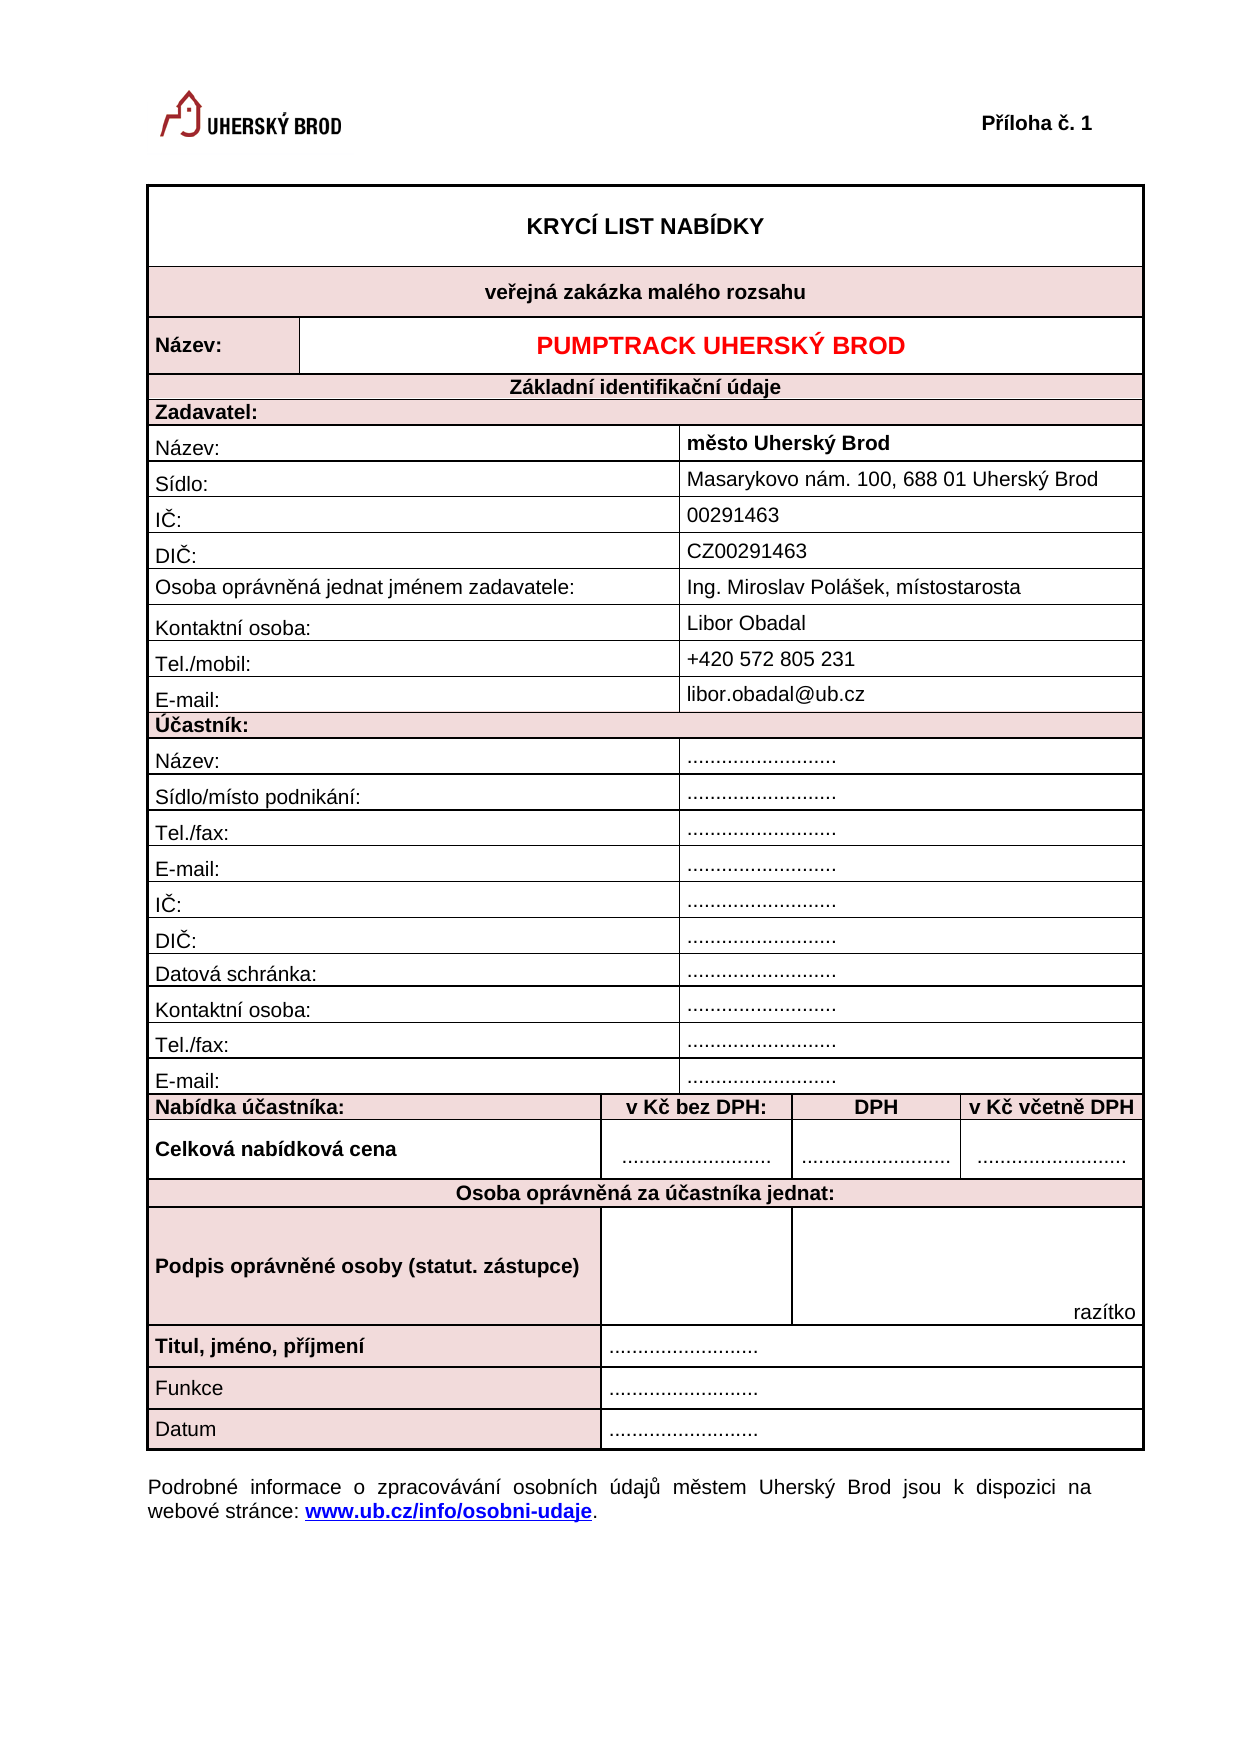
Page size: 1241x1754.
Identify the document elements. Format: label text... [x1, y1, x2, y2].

table_cell město Uherský Brod [680, 426, 1142, 460]
table_cell .......................... [680, 1059, 1142, 1093]
table_cell .......................... [680, 846, 1142, 881]
table_cell .......................... [680, 739, 1142, 773]
table_cell v Kč bez DPH: [602, 1095, 791, 1119]
table_cell E-mail: [149, 1059, 679, 1093]
table_cell E-mail: [149, 846, 679, 881]
table_cell Libor Obadal [680, 605, 1142, 639]
table_cell E-mail: [149, 677, 679, 711]
table_cell Datum [149, 1410, 600, 1448]
table_cell Tel./mobil: [149, 641, 679, 676]
text Podrobné informace o zpracovávání osobních údajů městem Uherský Brod jsou k dispozici na webové stránce: www.ub.cz/info/osobni-udaje. [148, 1475, 1092, 1523]
table_cell 00291463 [680, 497, 1142, 532]
table_cell Podpis oprávněné osoby (statut. zástupce) [149, 1208, 600, 1324]
table_cell Nabídka účastníka: [149, 1095, 600, 1119]
table_cell Sídlo/místo podnikání: [149, 775, 679, 809]
table_cell .......................... [793, 1120, 960, 1178]
table_cell Celková nabídková cena [149, 1120, 600, 1178]
table_cell .......................... [602, 1410, 1142, 1448]
table_cell Název: [149, 318, 299, 373]
table_cell IČ: [149, 497, 679, 532]
table_cell PUMPTRACK uherský Brod [300, 318, 1142, 373]
picture [147, 73, 354, 155]
table_cell DIČ: [149, 918, 679, 953]
table_cell .......................... [680, 1023, 1142, 1057]
table_cell .......................... [961, 1120, 1142, 1178]
table_cell DIČ: [149, 533, 679, 568]
table_cell .......................... [602, 1326, 1142, 1366]
table_cell Kontaktní osoba: [149, 605, 679, 639]
table_cell Funkce [149, 1368, 600, 1408]
table_cell .......................... [680, 918, 1142, 953]
table_cell Osoba oprávněná jednat jménem zadavatele: [149, 569, 679, 604]
table_cell libor.obadal@ub.cz [680, 677, 1142, 711]
table_cell v Kč včetně DPH [961, 1095, 1142, 1119]
table_cell Sídlo: [149, 462, 679, 496]
table_header KRYCÍ LIST NABÍDKY [149, 187, 1142, 266]
table_cell Zadavatel: [149, 400, 1142, 424]
table_cell .......................... [680, 987, 1142, 1021]
table_cell veřejná zakázka malého rozsahu [149, 267, 1142, 316]
table_cell +420 572 805 231 [680, 641, 1142, 676]
table_cell Tel./fax: [149, 811, 679, 845]
table_cell Kontaktní osoba: [149, 987, 679, 1021]
table_cell Základní identifikační údaje [149, 375, 1142, 398]
table_cell Datová schránka: [149, 954, 679, 985]
table_cell [602, 1208, 791, 1324]
table_cell Tel./fax: [149, 1023, 679, 1057]
table_cell Titul, jméno, příjmení [149, 1326, 600, 1366]
table_cell Masarykovo nám. 100, 688 01 Uherský Brod [680, 462, 1142, 496]
table_cell razítko [793, 1208, 1142, 1324]
table_cell Osoba oprávněná za účastníka jednat: [149, 1180, 1142, 1206]
table_cell .......................... [680, 775, 1142, 809]
table_cell Účastník: [149, 713, 1142, 737]
table_cell .......................... [680, 882, 1142, 917]
table_cell .......................... [602, 1120, 791, 1178]
table_cell CZ00291463 [680, 533, 1142, 568]
table_cell .......................... [602, 1368, 1142, 1408]
table_cell Název: [149, 426, 679, 460]
table_cell Název: [149, 739, 679, 773]
table_cell .......................... [680, 954, 1142, 985]
table_cell DPH [793, 1095, 960, 1119]
table_cell IČ: [149, 882, 679, 917]
table_cell .......................... [680, 811, 1142, 845]
table_cell Ing. Miroslav Polášek, místostarosta [680, 569, 1142, 604]
